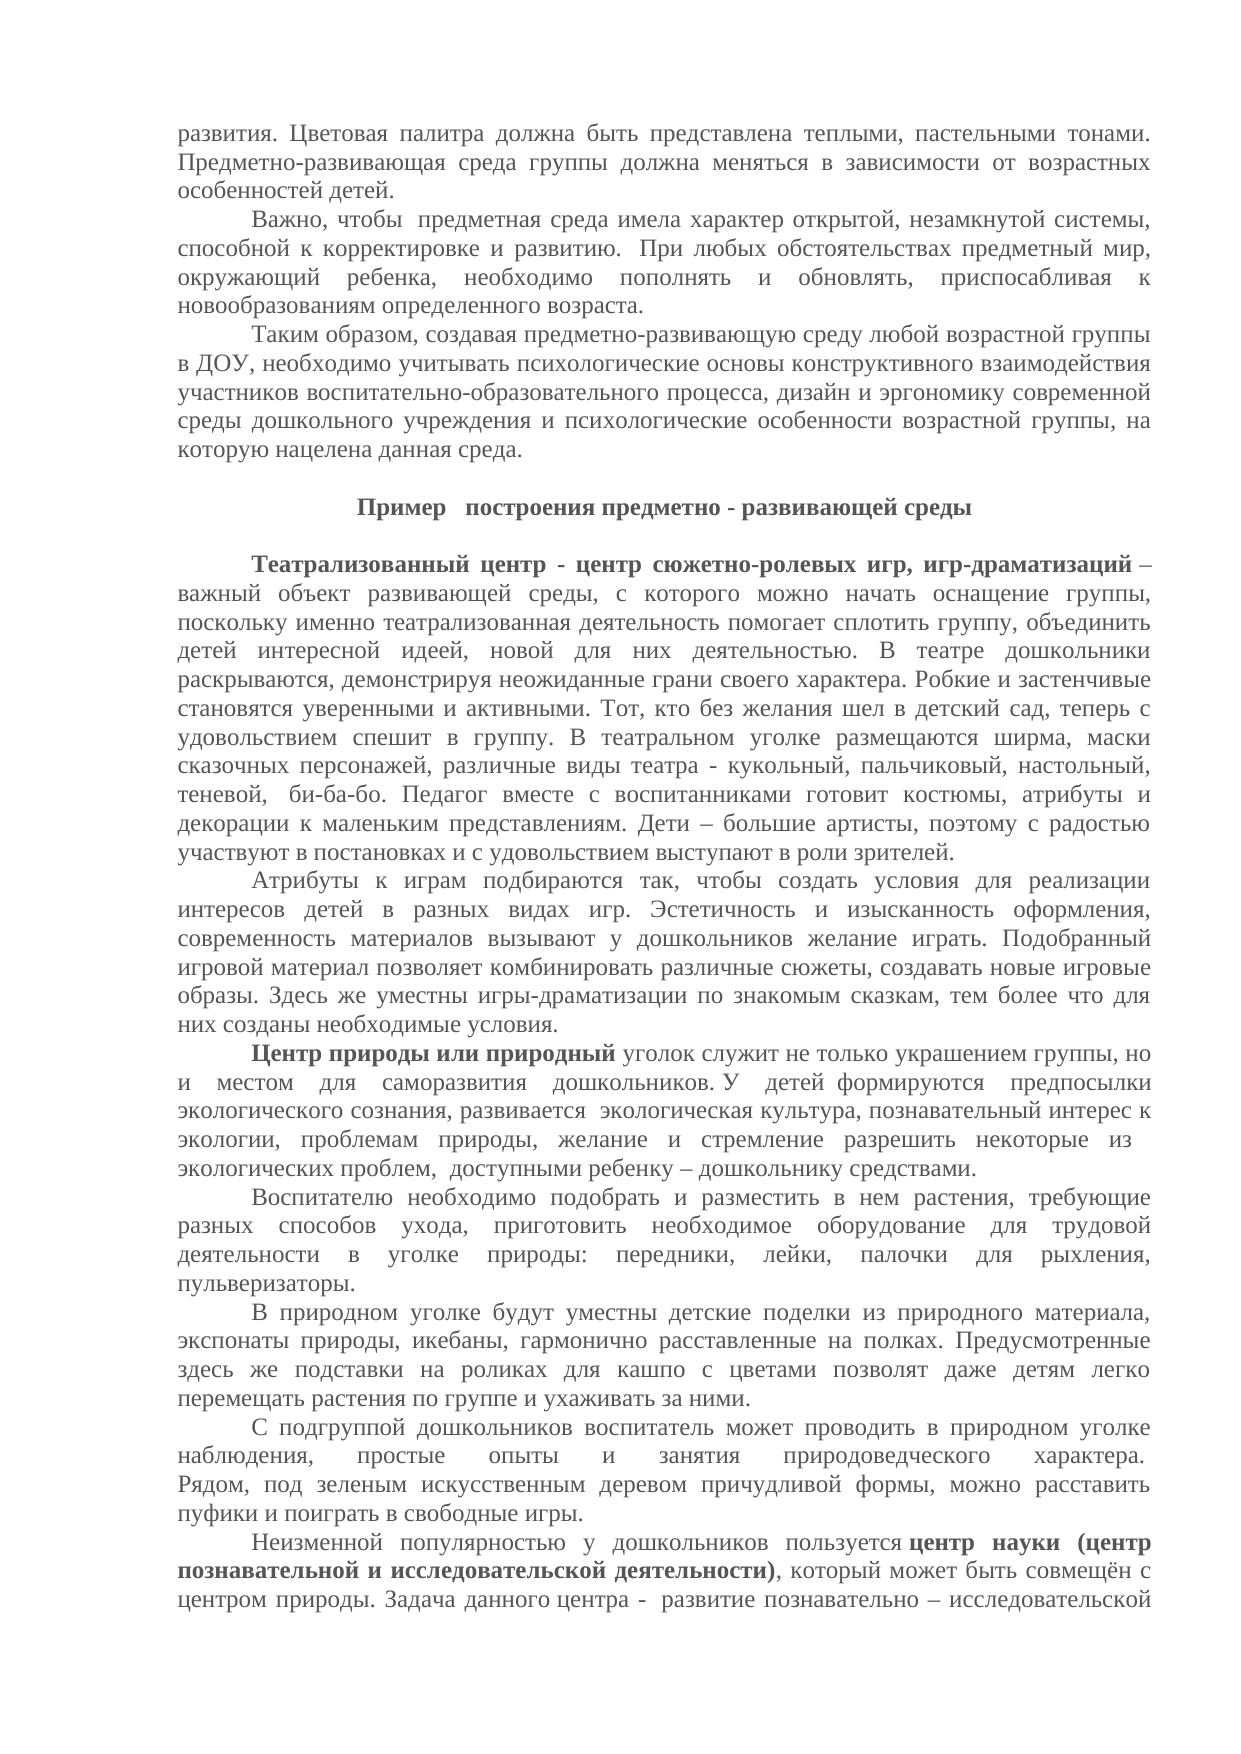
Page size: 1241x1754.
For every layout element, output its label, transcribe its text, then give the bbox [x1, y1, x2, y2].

text С подгруппой дошкольников воспитатель может проводить в природном уголке наблюдения, простые опыты и занятия природоведческого характера. Рядом, под зеленым искусственным деревом причудливой формы, можно расставить пуфики и поиграть в свободные игры. [177, 1412, 1152, 1527]
text Таким образом, создавая предметно-развивающую среду любой возрастной группы в ДОУ, необходимо учитывать психологические основы конструктивного взаимодействия участников воспитательно-образовательного процесса, дизайн и эргономику современной среды дошкольного учреждения и психологические особенности возрастной группы, на которую нацелена данная среда. [177, 319, 1152, 463]
text Центр природы или природный уголок служит не только украшением группы, но и местом для саморазвития дошкольников. У детей формируются предпосылки экологического сознания, развивается экологическая культура, познавательный интерес к экологии, проблемам природы, желание и стремление разрешить некоторые из экологических проблем, доступными ребенку – дошкольнику средствами. [177, 1038, 1152, 1182]
text Важно, чтобы предметная среда имела характер открытой, незамкнутой системы, способной к корректировке и развитию. При любых обстоятельствах предметный мир, окружающий ребенка, необходимо пополнять и обновлять, приспосабливая к новообразованиям определенного возраста. [177, 204, 1152, 319]
text Воспитателю необходимо подобрать и разместить в нем растения, требующие разных способов ухода, приготовить необходимое оборудование для трудовой деятельности в уголке природы: передники, лейки, палочки для рыхления, пульверизаторы. [177, 1182, 1152, 1297]
text Пример построения предметно - развивающей среды [177, 492, 1152, 521]
text Атрибуты к играм подбираются так, чтобы создать условия для реализации интересов детей в разных видах игр. Эстетичность и изысканность оформления, современность материалов вызывают у дошкольников желание играть. Подобранный игровой материал позволяет комбинировать различные сюжеты, создавать новые игровые образы. Здесь же уместны игры-драматизации по знакомым сказкам, тем более что для них созданы необходимые условия. [177, 866, 1152, 1038]
text Театрализованный центр - центр сюжетно-ролевых игр, игр-драматизаций – важный объект развивающей среды, с которого можно начать оснащение группы, поскольку именно театрализованная деятельность помогает сплотить группу, объединить детей интересной идеей, новой для них деятельностью. В театре дошкольники раскрываются, демонстрируя неожиданные грани своего характера. Робкие и застенчивые становятся уверенными и активными. Тот, кто без желания шел в детский сад, теперь с удовольствием спешит в группу. В театральном уголке размещаются ширма, маски сказочных персонажей, различные виды театра - кукольный, пальчиковый, настольный, теневой, би-ба-бо. Педагог вместе с воспитанниками готовит костюмы, атрибуты и декорации к маленьким представлениям. Дети – большие артисты, поэтому с радостью участвуют в постановках и с удовольствием выступают в роли зрителей. [177, 549, 1152, 866]
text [177, 1527, 1152, 1613]
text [177, 118, 1152, 204]
text В природном уголке будут уместны детские поделки из природного материала, экспонаты природы, икебаны, гармонично расставленные на полках. Предусмотренные здесь же подставки на роликах для кашпо с цветами позволят даже детям легко перемещать растения по группе и ухаживать за ними. [177, 1297, 1152, 1412]
